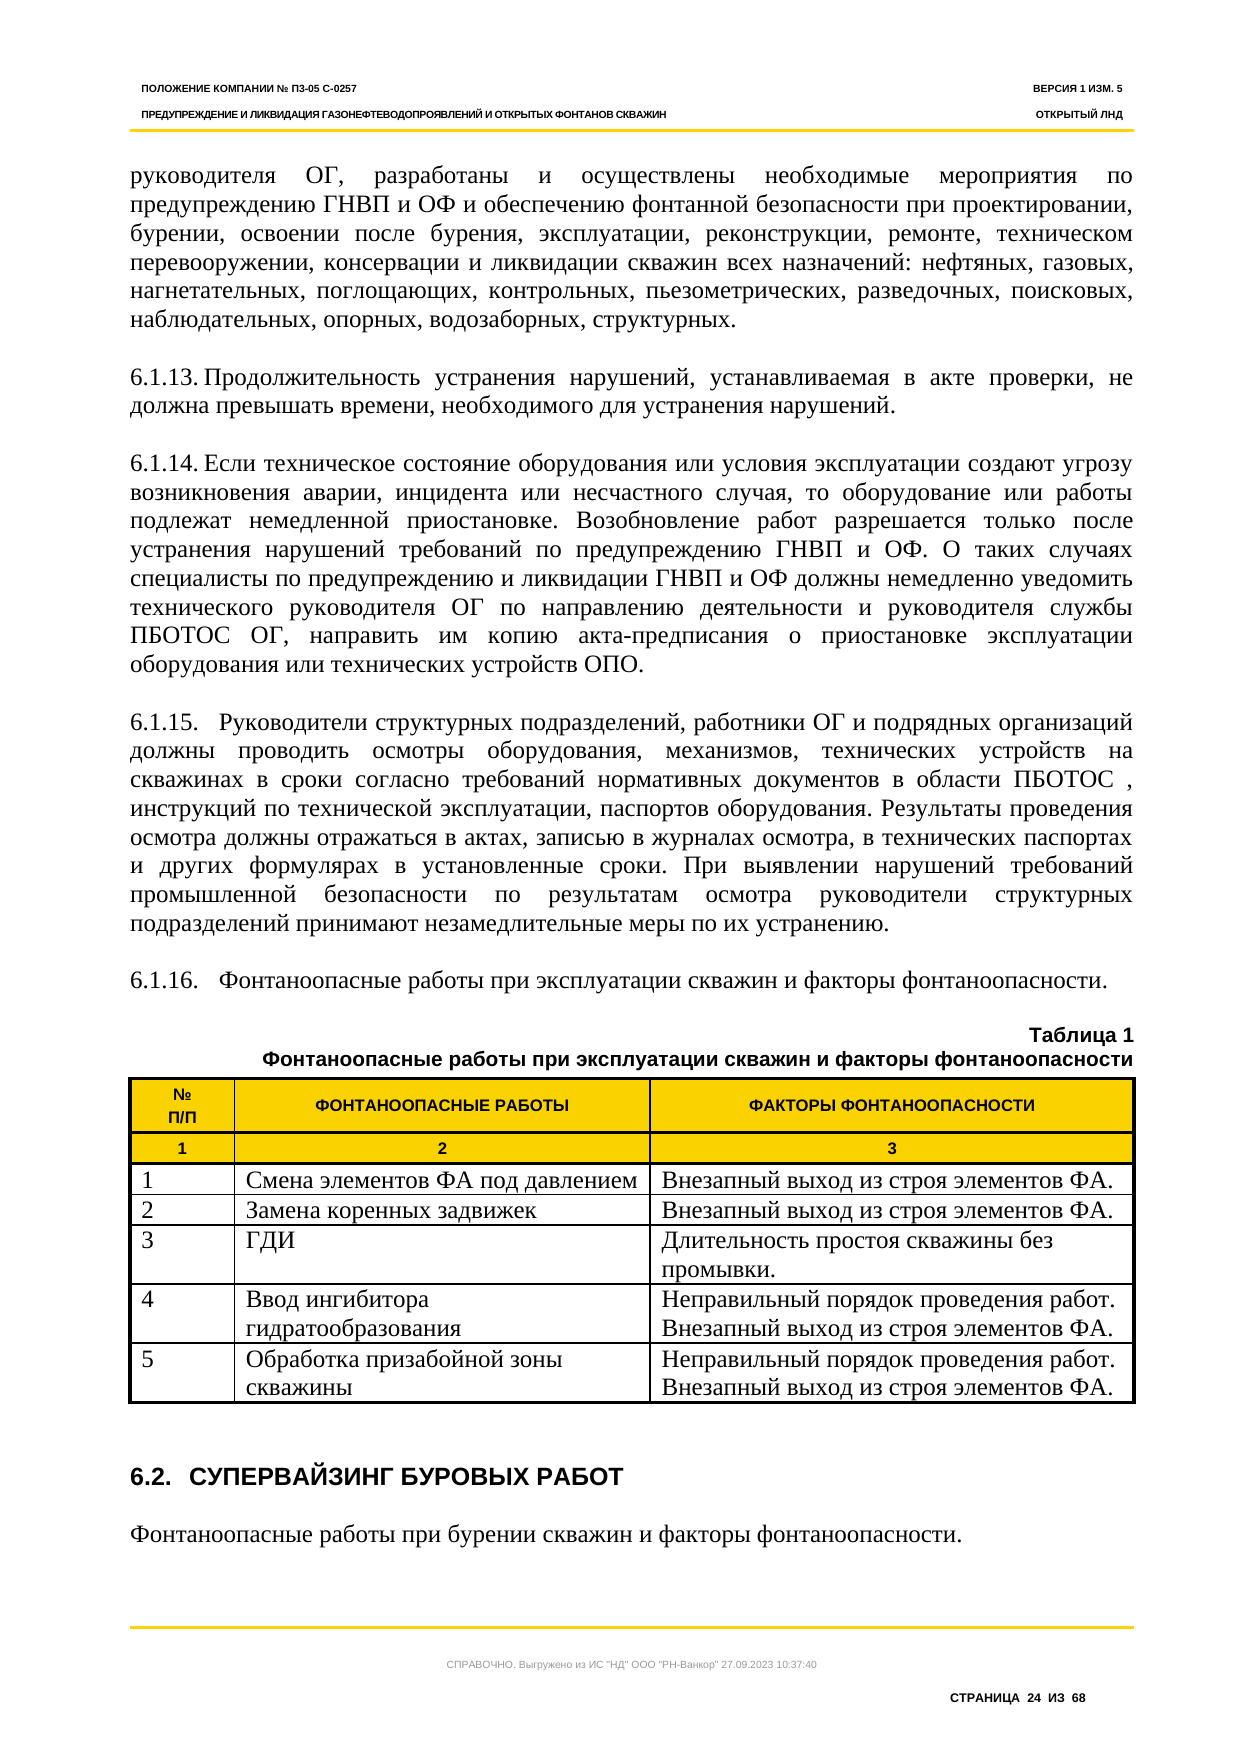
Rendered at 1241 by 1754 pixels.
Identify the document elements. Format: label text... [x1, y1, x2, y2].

text 6.1.16. Фонтаноопасные работы при эксплуатации скважин и факторы фонтаноопасности. [130, 966, 1134, 994]
table_cell Длительность простоя скважины без промывки. [651, 1226, 1132, 1283]
table_header ФАКТОРЫ ФОНТАНООПАСНОСТИ [651, 1080, 1132, 1131]
table_header ФОНТАНООПАСНЫЕ РАБОТЫ [235, 1080, 649, 1131]
table_cell Ввод ингибитора гидратообразования [235, 1285, 649, 1342]
table_cell Неправильный порядок проведения работ. Внезапный выход из строя элементов ФА. [651, 1285, 1132, 1342]
table_cell ГДИ [235, 1226, 649, 1283]
table_cell 1 [132, 1134, 234, 1162]
table_cell 5 [132, 1344, 234, 1401]
text Фонтаноопасные работы при эксплуатации скважин и факторы фонтаноопасности [130, 1047, 1134, 1071]
table_cell Обработка призабойной зоны скважины [235, 1344, 649, 1401]
table_cell 2 [132, 1195, 234, 1224]
table_cell Внезапный выход из строя элементов ФА. [651, 1195, 1132, 1224]
table_cell 1 [132, 1165, 234, 1194]
text 6.1.14. Если техническое состояние оборудования или условия эксплуатации создают угрозу возникновения аварии, инцидента или несчастного случая, то оборудование или работы подлежат немедленной приостановке. Возобновление работ разрешается только после устранения нарушений требований по предупреждению ГНВП и ОФ. О таких случаях специалисты по предупреждению и ликвидации ГНВП и ОФ должны немедленно уведомить технического руководителя ОГ по направлению деятельности и руководителя службы ПБОТОС ОГ, направить им копию акта-предписания о приостановке эксплуатации оборудования или технических устройств ОПО. [130, 448, 1134, 678]
table_cell Замена коренных задвижек [235, 1195, 649, 1224]
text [130, 161, 1134, 333]
text Фонтаноопасные работы при бурении скважин и факторы фонтаноопасности. [130, 1519, 1134, 1548]
table_cell 3 [132, 1226, 234, 1283]
list СУПЕРВАЙЗИНГ БУРОВЫХ РАБОТ [130, 1462, 1134, 1491]
text 6.1.15. Руководители структурных подразделений, работники ОГ и подрядных организаций должны проводить осмотры оборудования, механизмов, технических устройств на скважинах в сроки согласно требований нормативных документов в области ПБОТОС , инструкций по технической эксплуатации, паспортов оборудования. Результаты проведения осмотра должны отражаться в актах, записью в журналах осмотра, в технических паспортах и других формулярах в установленные сроки. При выявлении нарушений требований промышленной безопасности по результатам осмотра руководители структурных подразделений принимают незамедлительные меры по их устранению. [130, 707, 1134, 937]
table_cell Смена элементов ФА под давлением [235, 1165, 649, 1194]
table_header № П/П [132, 1080, 234, 1131]
table_cell 4 [132, 1285, 234, 1342]
table_cell 2 [235, 1134, 649, 1162]
text 6.1.13. Продолжительность устранения нарушений, устанавливаемая в акте проверки, не должна превышать времени, необходимого для устранения нарушений. [130, 362, 1134, 419]
table_cell Неправильный порядок проведения работ. Внезапный выход из строя элементов ФА. [651, 1344, 1132, 1401]
text Таблица 1 [130, 1023, 1134, 1047]
table_cell 3 [651, 1134, 1132, 1162]
table_cell Внезапный выход из строя элементов ФА. [651, 1165, 1132, 1194]
